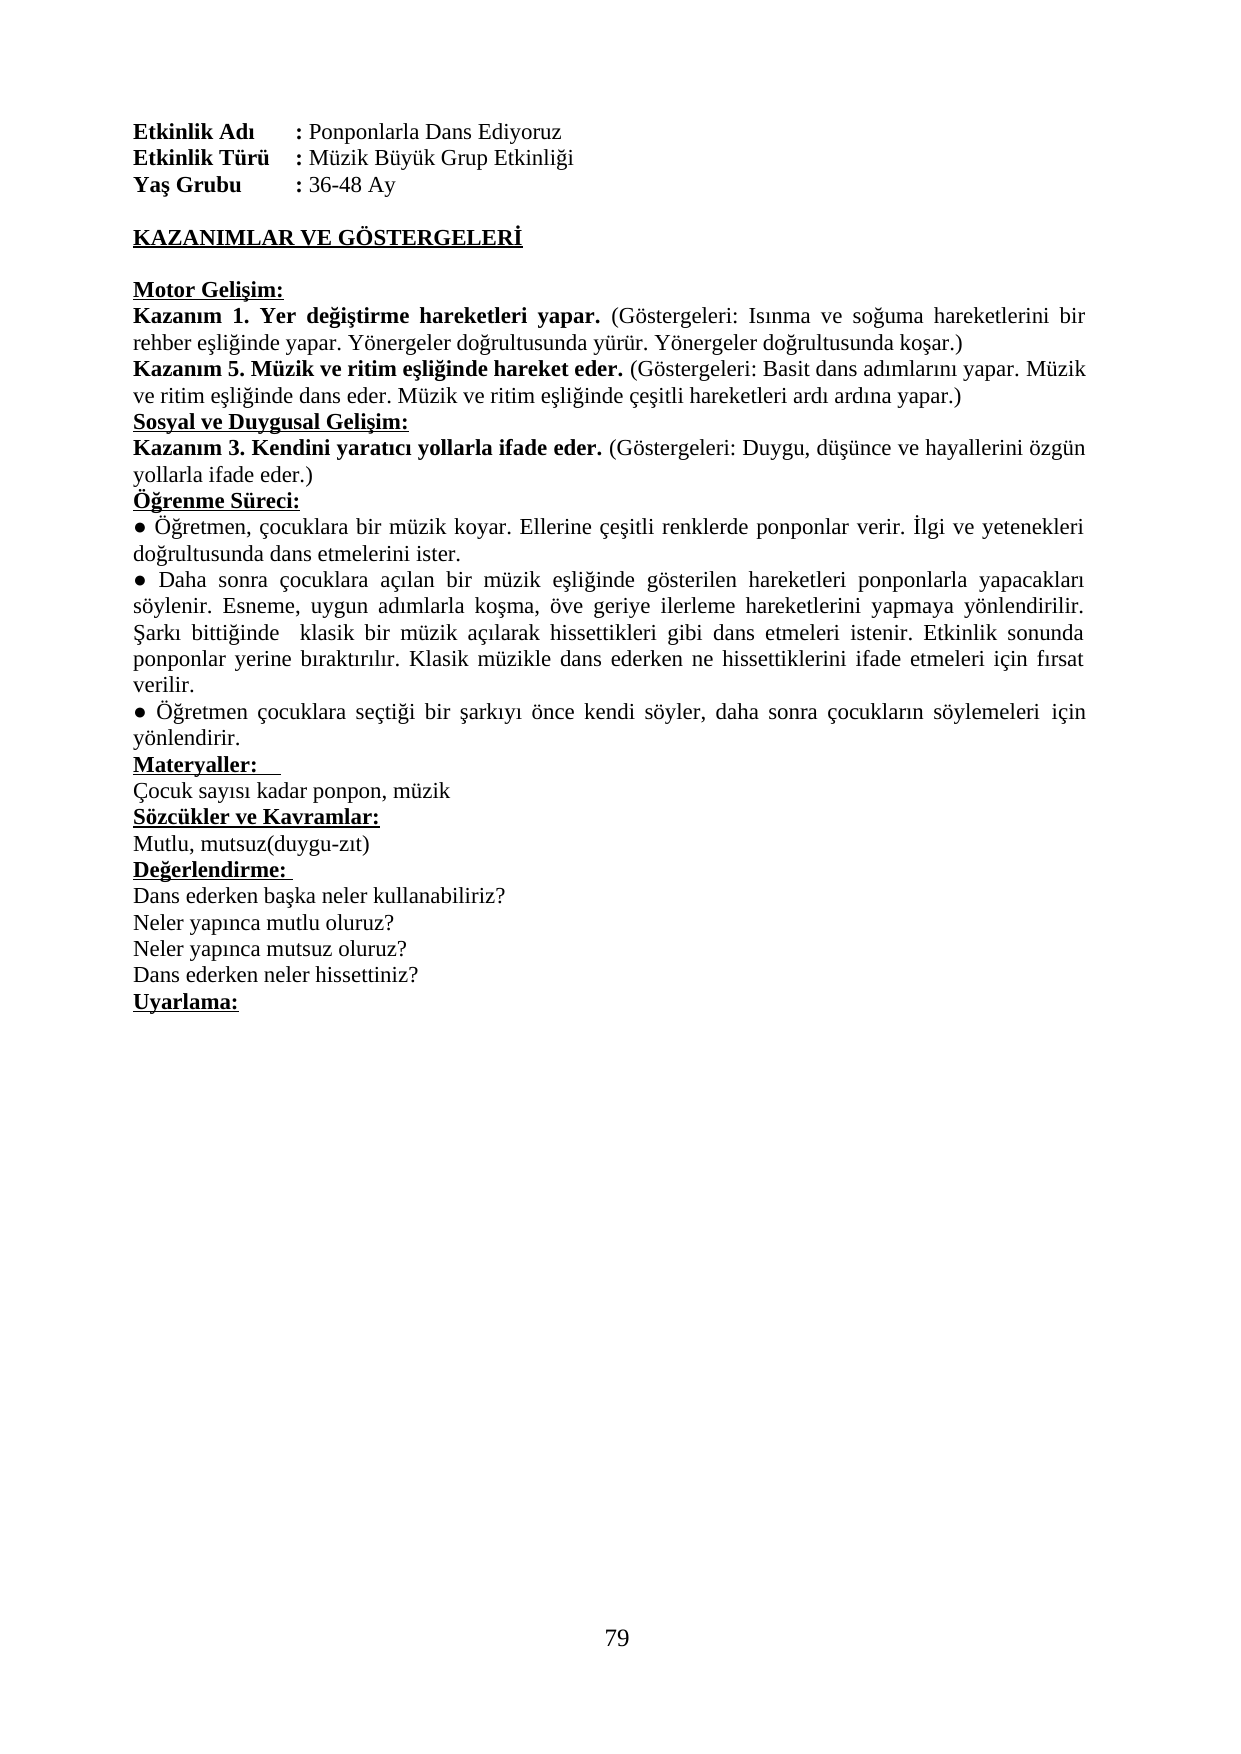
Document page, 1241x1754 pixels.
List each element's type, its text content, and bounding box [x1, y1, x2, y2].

text Neler yapınca mutlu oluruz? [133, 909, 1086, 935]
text Değerlendirme: [133, 856, 1086, 882]
text ● Daha sonra çocuklara açılan bir müzik eşliğinde gösterilen hareketleri ponponlarla yapacakları söylenir. Esneme, uygun adımlarla koşma, öve geriye ilerleme hareketlerini yapmaya yönlendirilir. Şarkı bittiğinde klasik bir müzik açılarak hissettikleri gibi dans etmeleri istenir. Etkinlik sonunda ponponlar yerine bıraktırılır. Klasik müzikle dans ederken ne hissettiklerini ifade etmeleri için fırsat verilir. [133, 566, 1086, 698]
text ● Öğretmen, çocuklara bir müzik koyar. Ellerine çeşitli renklerde ponponlar verir. İlgi ve yetenekleri doğrultusunda dans etmelerini ister. [133, 513, 1086, 566]
text Sosyal ve Duygusal Gelişim: [133, 408, 1086, 434]
text Çocuk sayısı kadar ponpon, müzik [133, 777, 1086, 803]
text Dans ederken neler hissettiniz? [133, 961, 1086, 988]
text Kazanım 1. Yer değiştirme hareketleri yapar. (Göstergeleri: Isınma ve soğuma hareketlerini bir rehber eşliğinde yapar. Yönergeler doğrultusunda yürür. Yönergeler doğrultusunda koşar.) [133, 303, 1086, 355]
text Öğrenme Süreci: [133, 487, 1086, 513]
text Materyaller: [133, 751, 1086, 777]
text Etkinlik Adı : Ponponlarla Dans Ediyoruz [133, 118, 1086, 144]
text Dans ederken başka neler kullanabiliriz? [133, 882, 1086, 909]
text Uyarlama: [133, 988, 1086, 1014]
text ● Öğretmen çocuklara seçtiği bir şarkıyı önce kendi söyler, daha sonra çocukların söylemeleri için yönlendirir. [133, 698, 1086, 751]
text Kazanım 5. Müzik ve ritim eşliğinde hareket eder. (Göstergeleri: Basit dans adımlarını yapar. Müzik ve ritim eşliğinde dans eder. Müzik ve ritim eşliğinde çeşitli hareketleri ardı ardına yapar.) [133, 355, 1086, 408]
text Etkinlik Türü : Müzik Büyük Grup Etkinliği [133, 144, 1086, 171]
text Neler yapınca mutsuz oluruz? [133, 935, 1086, 961]
text KAZANIMLAR VE GÖSTERGELERİ [133, 223, 1086, 250]
text Motor Gelişim: [133, 276, 1086, 303]
text Yaş Grubu : 36-48 Ay [133, 171, 1086, 197]
text Mutlu, mutsuz(duygu-zıt) [133, 830, 1086, 856]
text Kazanım 3. Kendini yaratıcı yollarla ifade eder. (Göstergeleri: Duygu, düşünce ve hayallerini özgün yollarla ifade eder.) [133, 434, 1086, 487]
text Sözcükler ve Kavramlar: [133, 803, 1086, 830]
